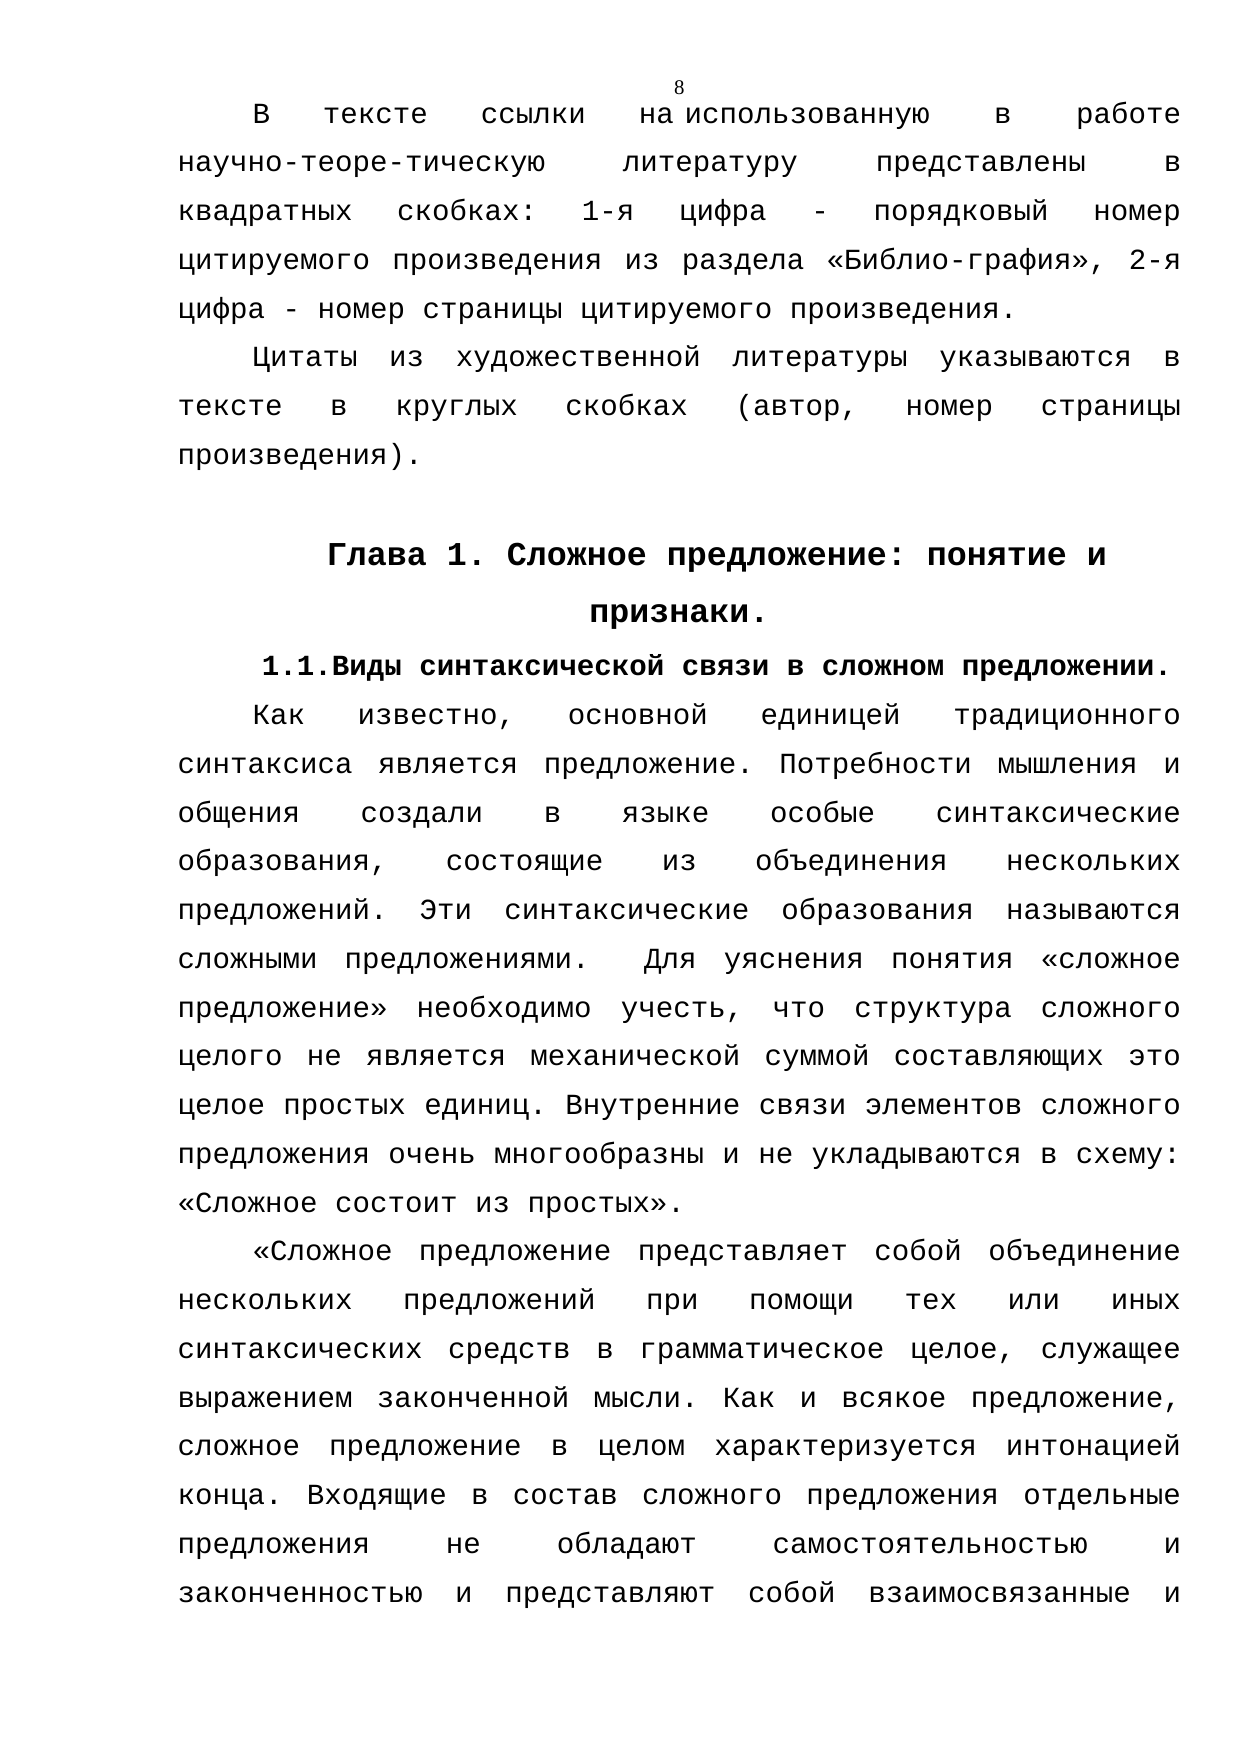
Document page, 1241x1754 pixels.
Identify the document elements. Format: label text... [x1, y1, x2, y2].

text Цитаты из художественной литературы указываются в тексте в круглых скобках (автор, номер страницы произведения). [177, 343, 1181, 473]
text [177, 1237, 1181, 1611]
list Как известно, основной единицей традиционного синтаксиса является предложение. Потребности мышления и общения создали в языке особые синтаксические образования, состоящие из объединения нескольких предложений. Эти синтаксические образования называются сложными предложениями. Для уяснения понятия «сложное предложение» необходимо учесть, что структура сложного целого не является механической суммой составляющих это целое простых единиц. Внутренние связи элементов сложного предложения очень многообразны и не укладываются в схему: «Сложное состоит из простых». [177, 701, 1181, 1221]
text Глава 1. Сложное предложение: понятие и признаки. [177, 538, 1181, 633]
list 1.1.Виды синтаксической связи в сложном предложении. [177, 652, 1181, 684]
text В тексте ссылки на использованную в работе научно-теоре-тическую литературу представлены в квадратных скобках: 1-я цифра - порядковый номер цитируемого произведения из раздела «Библио-графия», 2-я цифра - номер страницы цитируемого произведения. [177, 99, 1181, 327]
